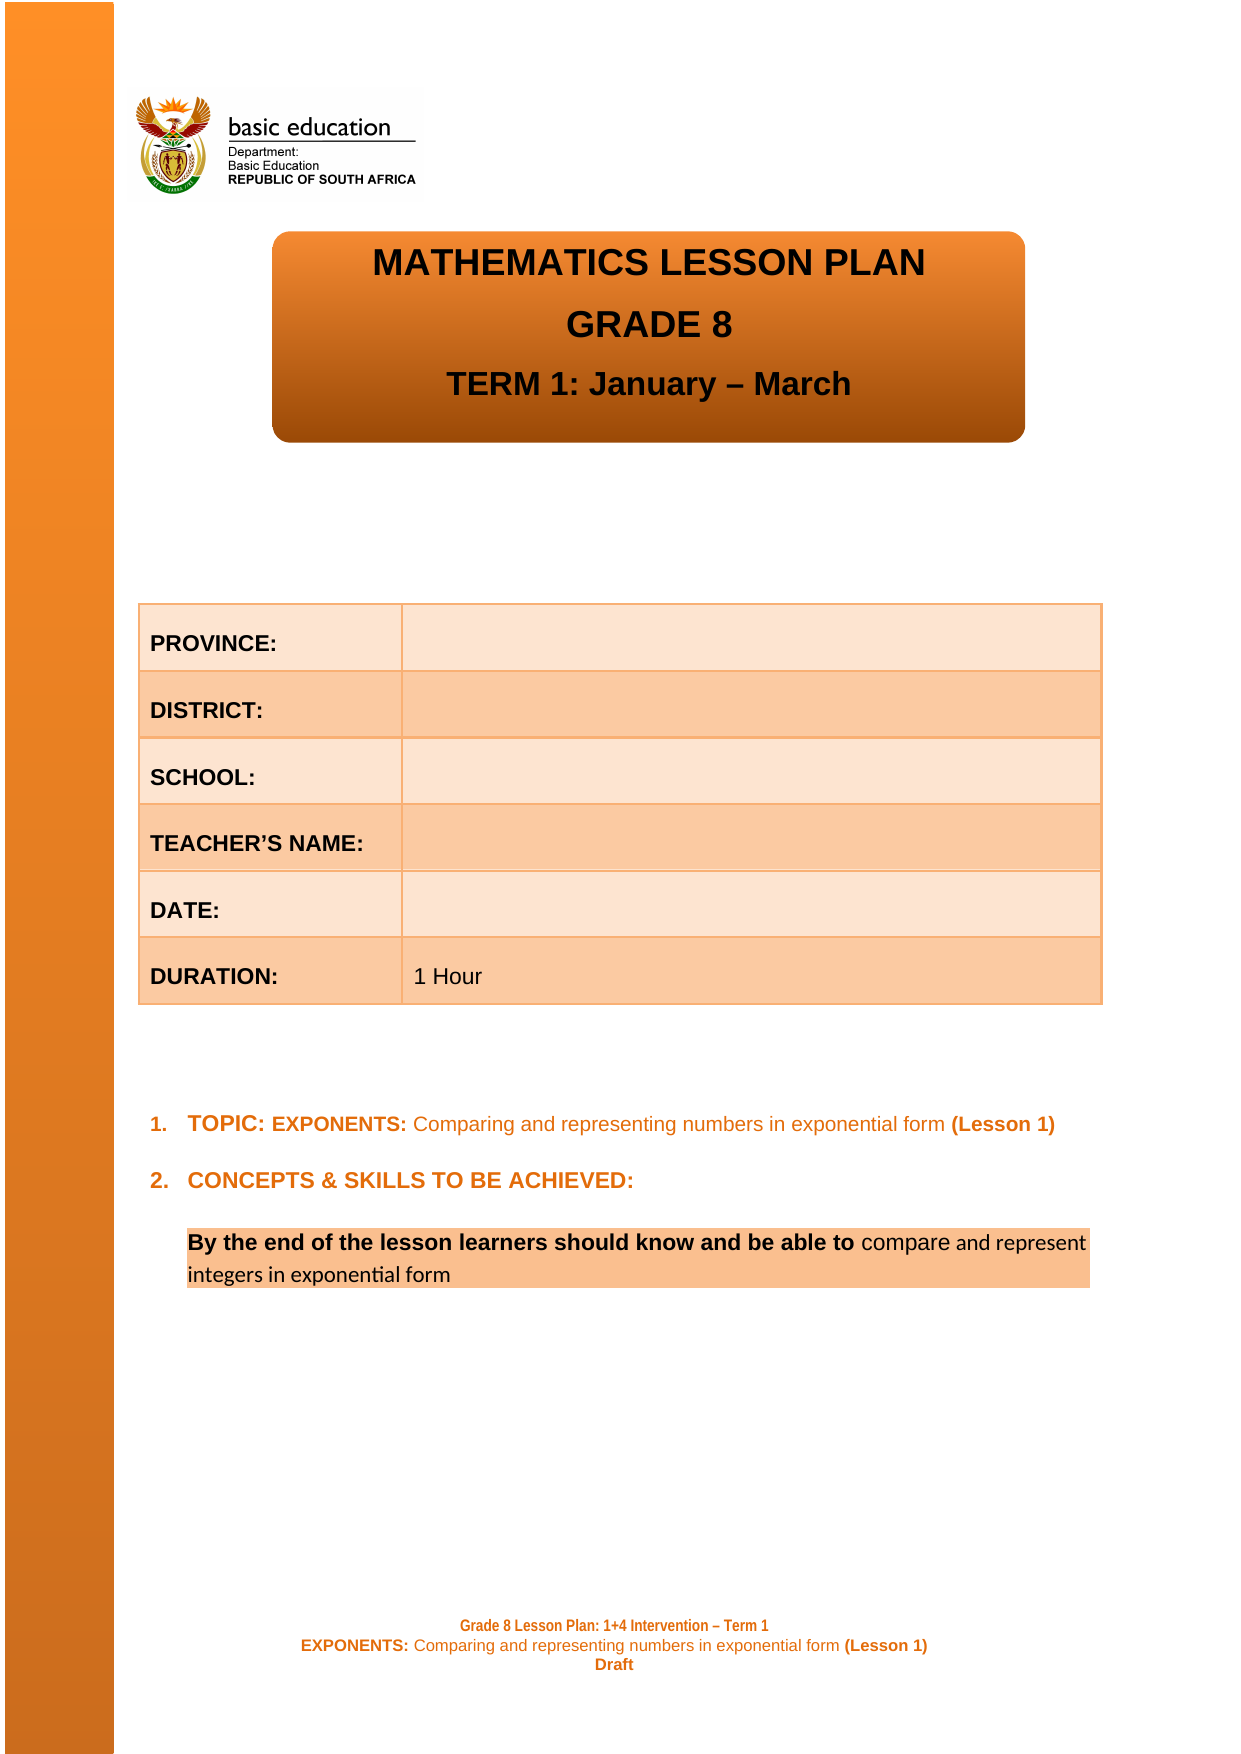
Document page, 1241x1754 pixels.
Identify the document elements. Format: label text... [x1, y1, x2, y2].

table_header PROVINCE: [140, 605, 401, 670]
table_cell 1 Hour [403, 938, 1100, 1003]
table_cell CONCEPTS & SKILLS TO BE ACHIEVED: By the end of the lesson learners should know and be able to compare and represent integers in exponential form [139, 1142, 1101, 1369]
table_cell DISTRICT: [140, 672, 401, 736]
table_header TOPIC: EXPONENTS: Comparing and representing numbers in exponential form (Lesson 1) [139, 1107, 1101, 1142]
table_cell [403, 672, 1100, 736]
table_cell SCHOOL: [140, 739, 401, 803]
table_cell [403, 805, 1100, 869]
table_cell TEACHER’S NAME: [140, 805, 401, 869]
table_cell [403, 739, 1100, 803]
table_cell [403, 872, 1100, 936]
table_header [403, 605, 1100, 670]
table_cell DURATION: [140, 938, 401, 1003]
picture [127, 87, 425, 202]
table_cell DATE: [140, 872, 401, 936]
